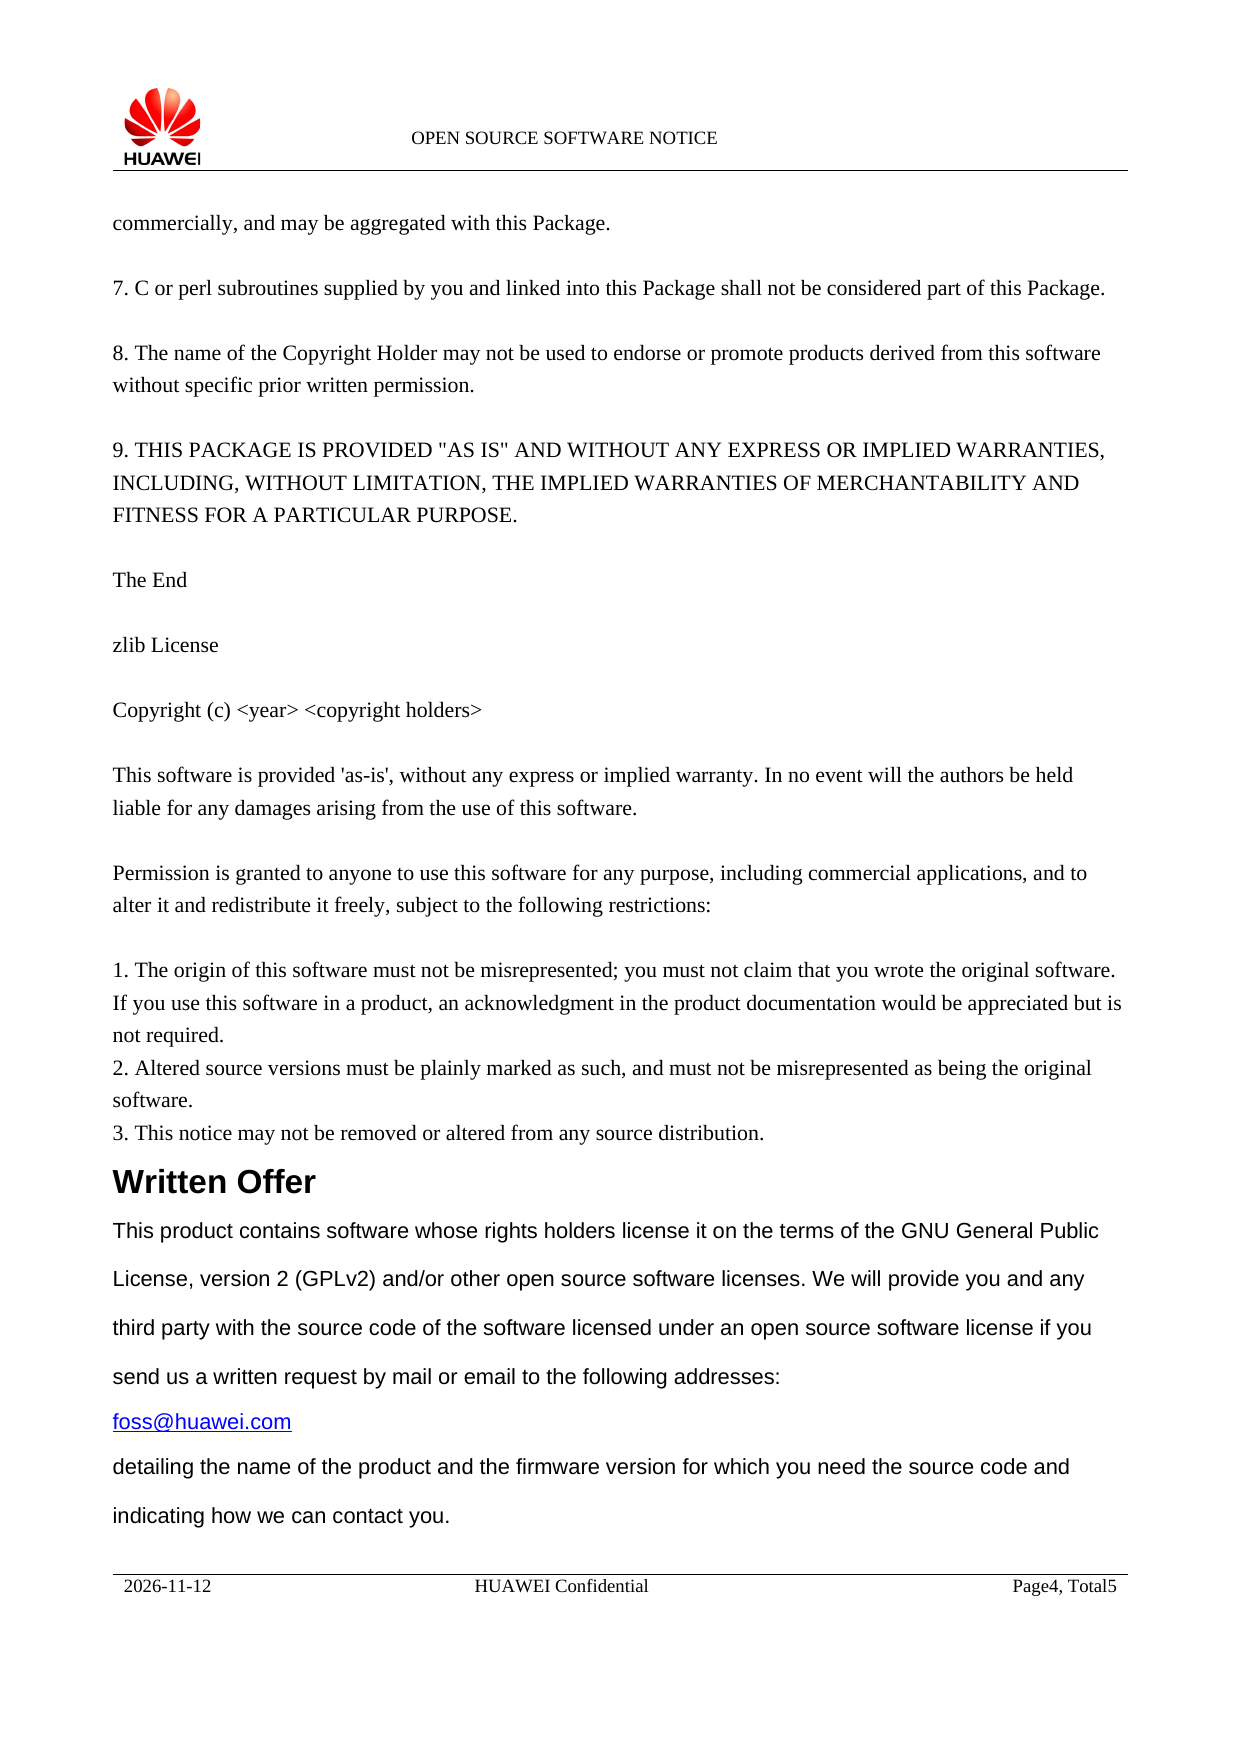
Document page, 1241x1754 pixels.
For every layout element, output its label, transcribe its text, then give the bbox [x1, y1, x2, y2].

text This product contains software whose rights holders license it on the terms of the GNU General Public License, version 2 (GPLv2) and/or other open source software licenses. We will provide you and any third party with the source code of the software licensed under an open source software license if you send us a written request by mail or email to the following addresses: [112, 1214, 1128, 1393]
text detailing the name of the product and the firmware version for which you need the source code and indicating how we can contact you. [112, 1450, 1128, 1532]
text Written Offer [112, 1149, 1128, 1214]
text foss@huawei.com [112, 1405, 1128, 1438]
picture [124, 88, 201, 165]
